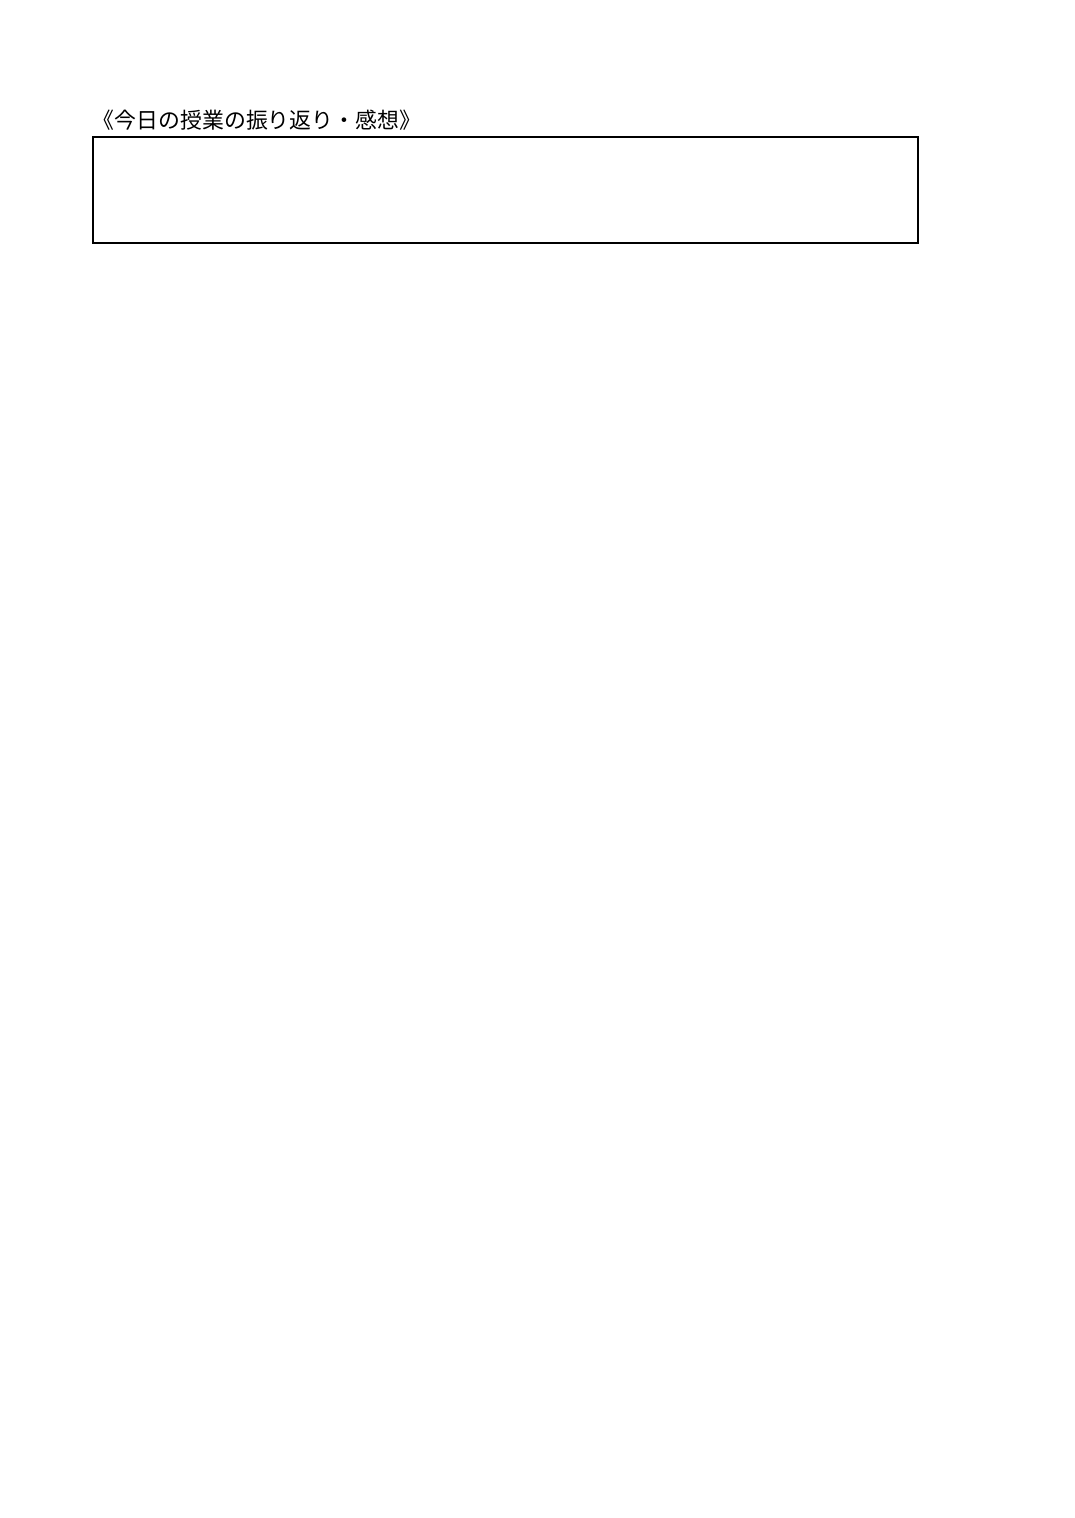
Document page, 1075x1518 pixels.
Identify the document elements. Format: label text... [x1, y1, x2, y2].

text 《今日の授業の振り返り・感想》 [93, 103, 982, 134]
